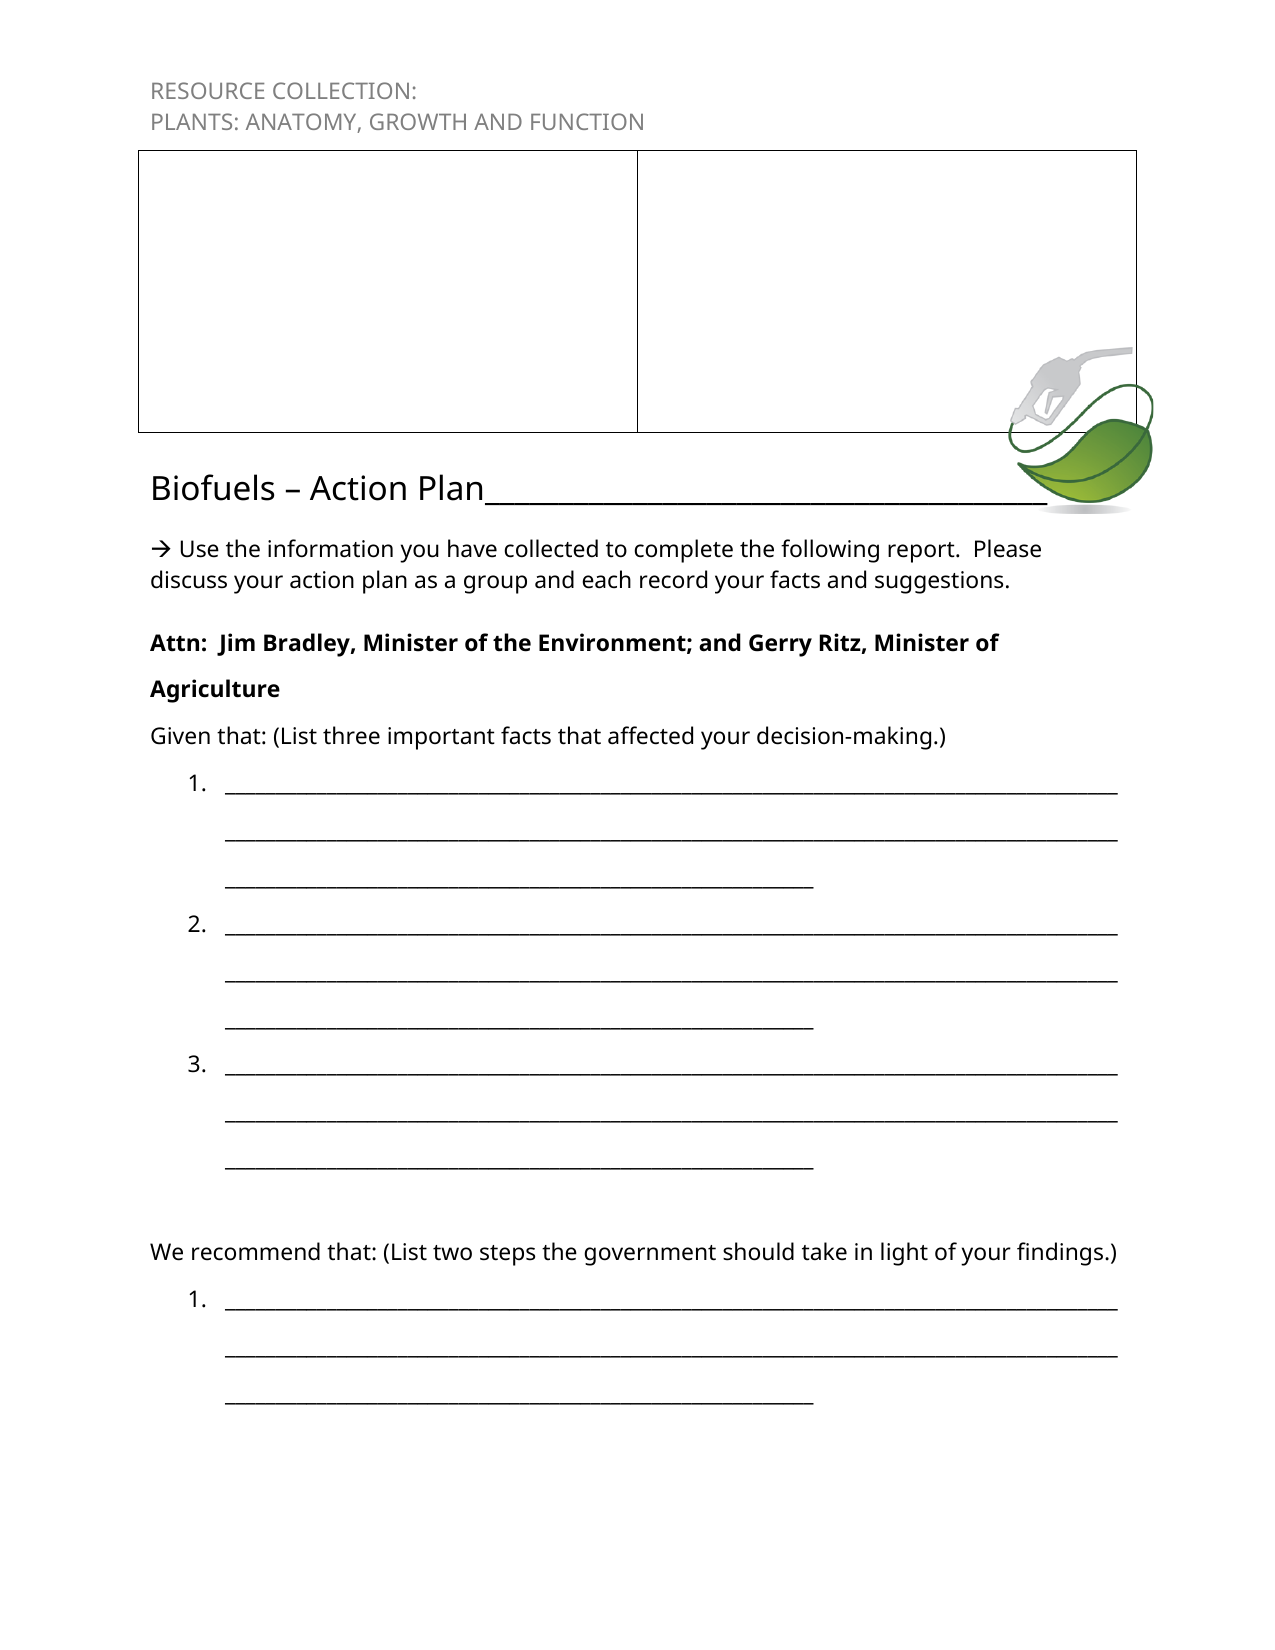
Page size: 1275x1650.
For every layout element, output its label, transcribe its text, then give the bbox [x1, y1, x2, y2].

text Use the information you have collected to complete the following report. Please discuss your action plan as a group and each record your facts and suggestions. [150, 533, 1125, 595]
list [187, 1283, 1125, 1408]
picture [1008, 347, 1154, 514]
text We recommend that: (List two steps the government should take in light of your findings.) [150, 1236, 1125, 1267]
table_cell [139, 151, 637, 432]
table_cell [638, 151, 1136, 432]
text Biofuels – Action Plan______________________________________ [150, 464, 1008, 510]
text Given that: (List three important facts that affected your decision-making.) [150, 720, 1125, 751]
text Attn: Jim Bradley, Minister of the Environment; and Gerry Ritz, Minister of Agriculture [150, 626, 1125, 704]
